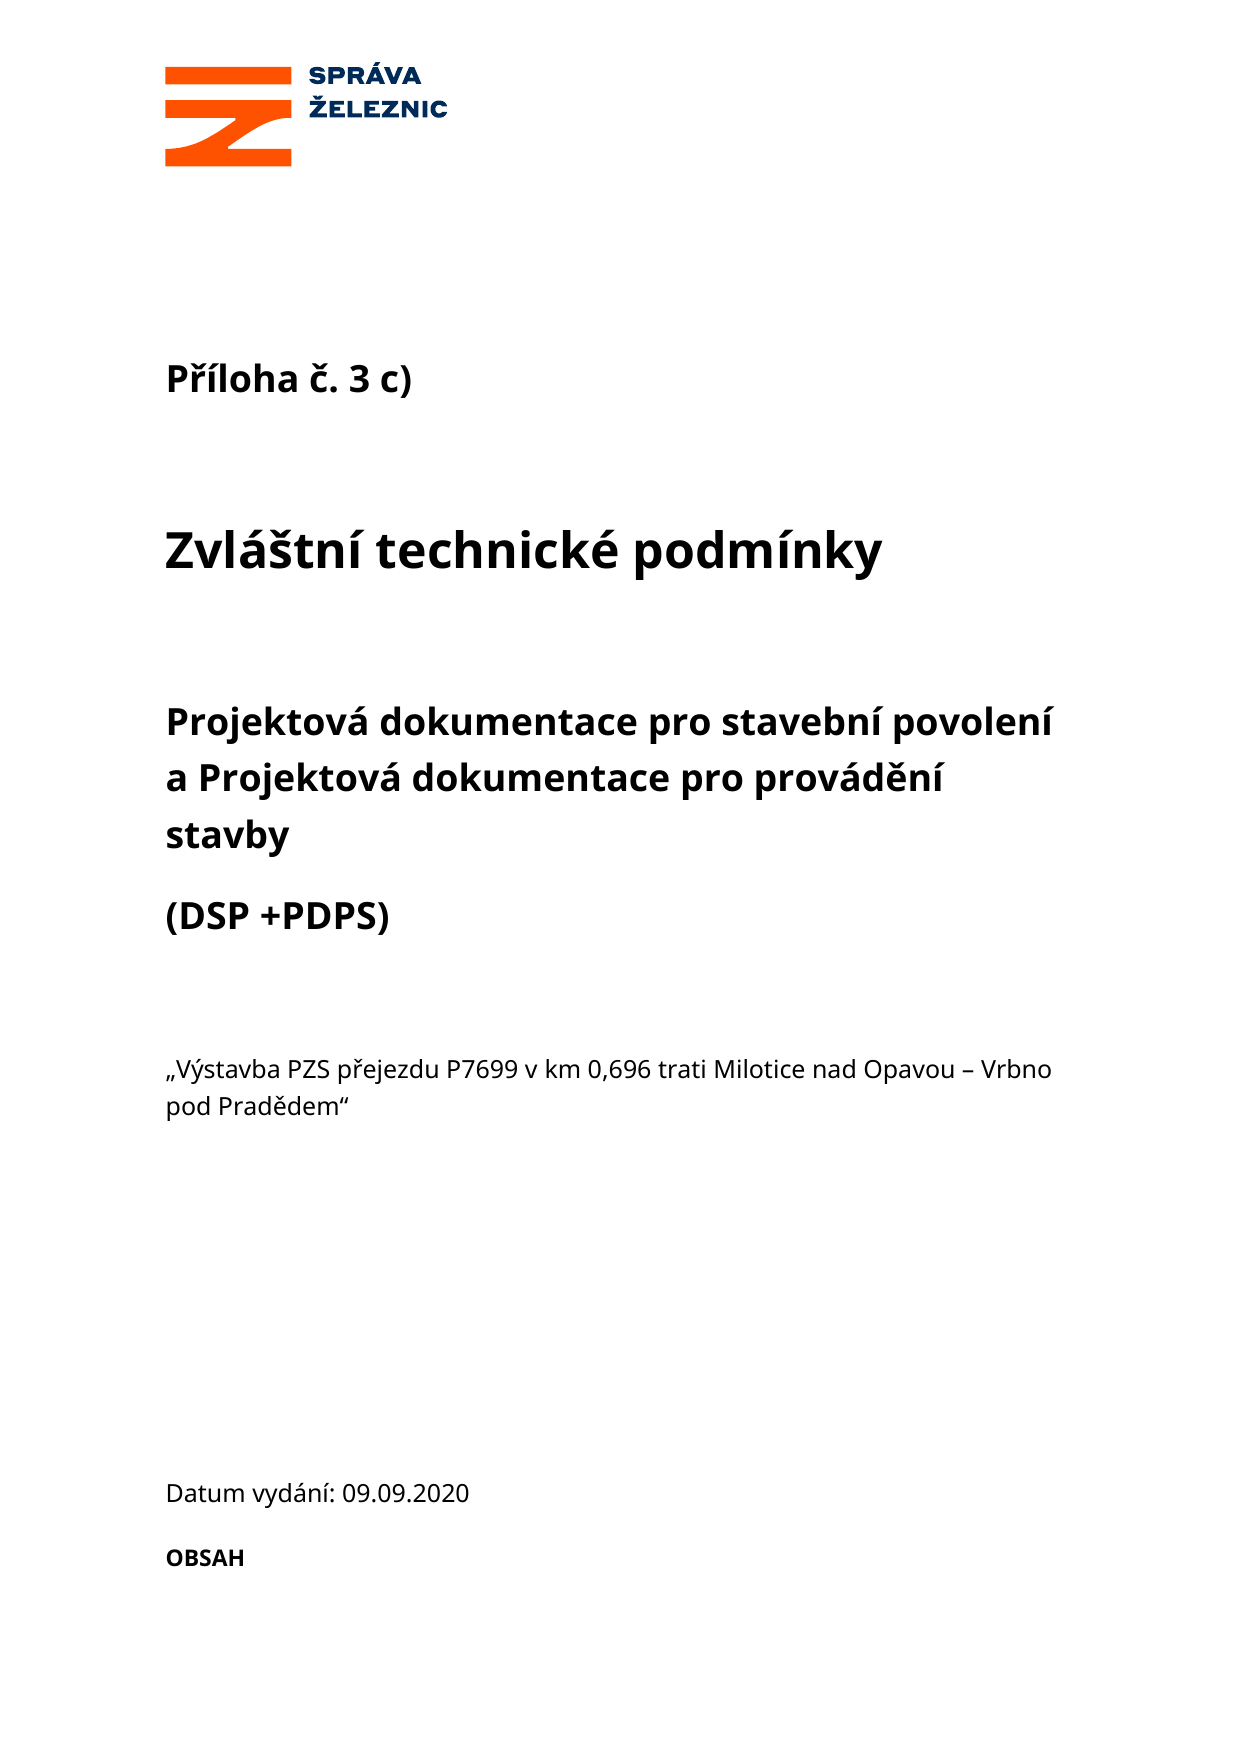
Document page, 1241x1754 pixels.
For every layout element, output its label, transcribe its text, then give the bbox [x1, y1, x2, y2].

text Datum vydání: 09.09.2020 [165, 1476, 1075, 1510]
text Zvláštní technické podmínky [165, 514, 1075, 583]
text (DSP +PDPS) [165, 889, 1075, 940]
text Obsah [165, 1542, 1075, 1573]
text Projektová dokumentace pro stavební povolení a Projektová dokumentace pro provádění stavby [165, 696, 1075, 859]
text Příloha č. 3 c) [165, 352, 1075, 403]
